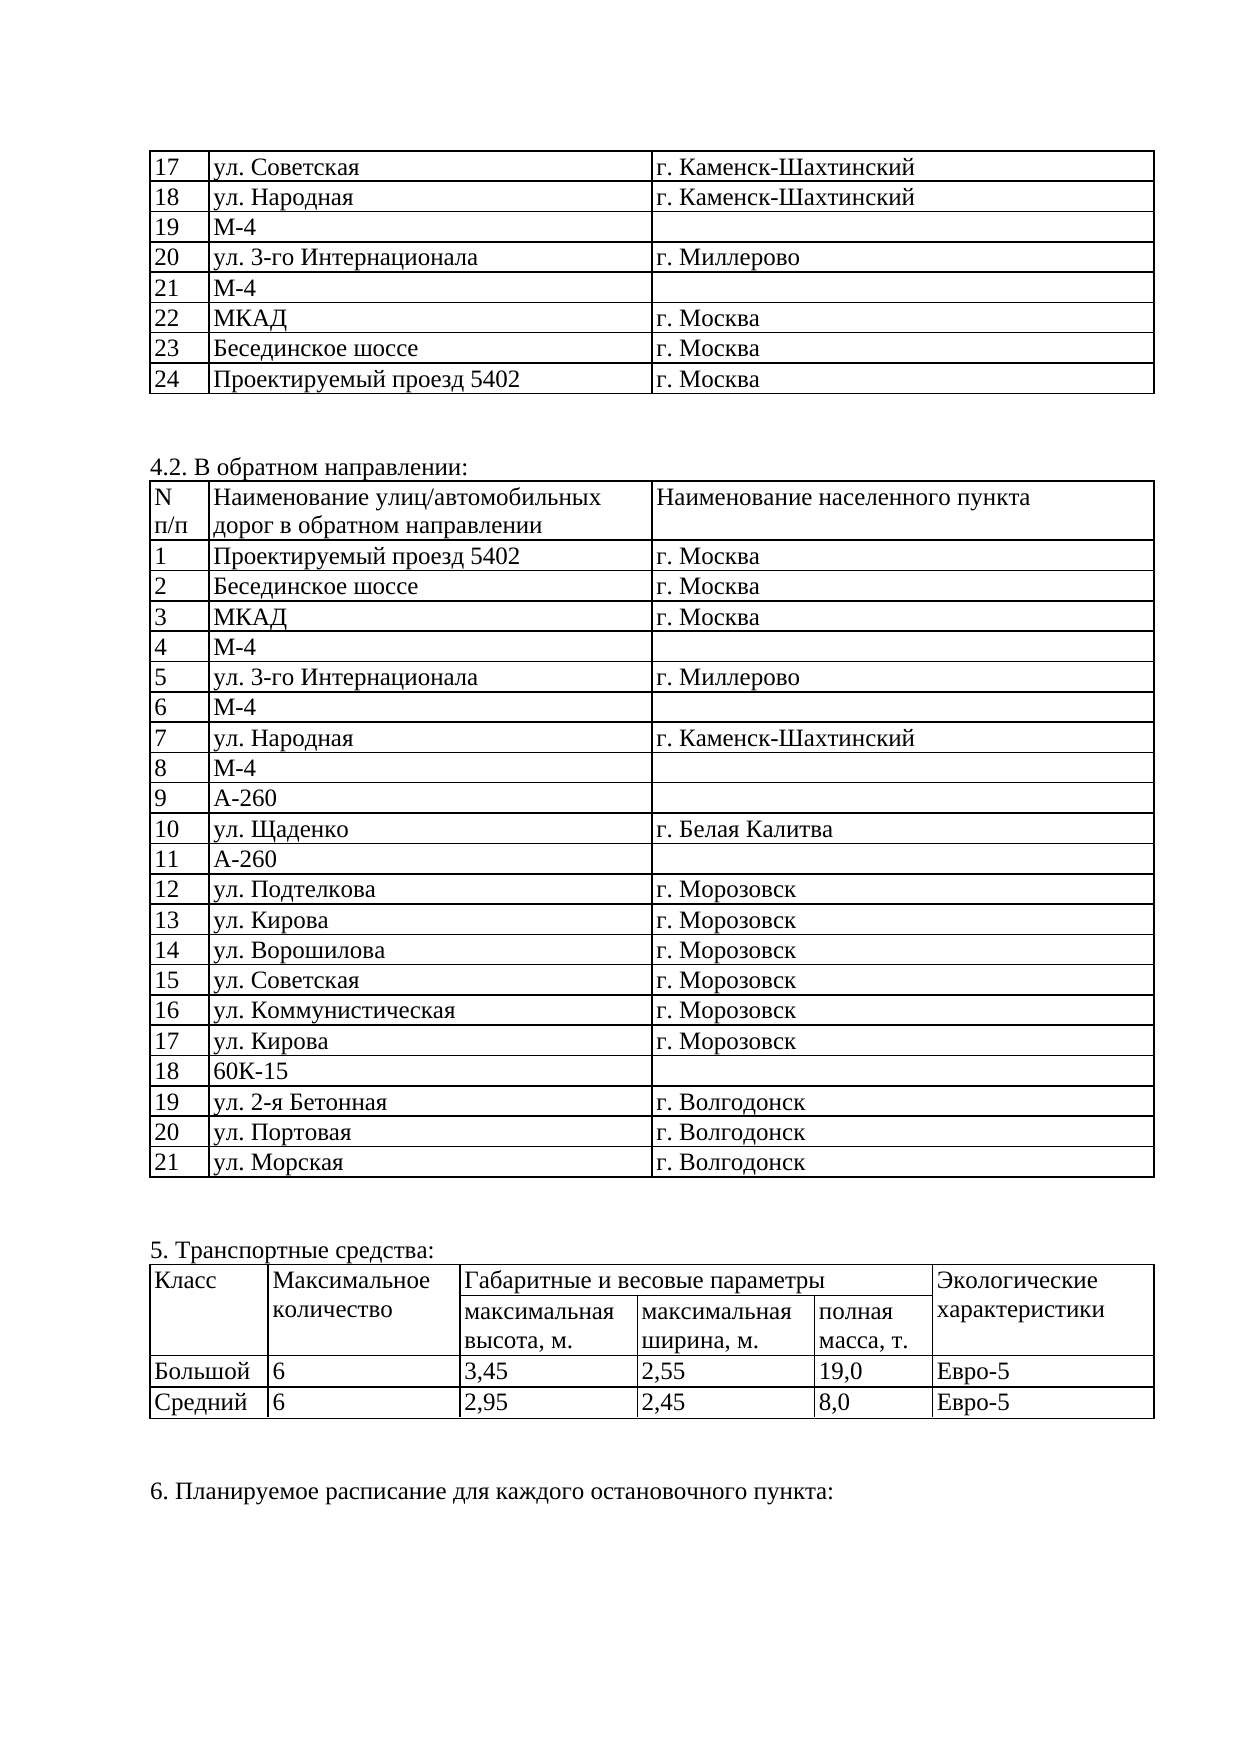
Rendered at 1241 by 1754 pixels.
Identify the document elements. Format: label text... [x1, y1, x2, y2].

table_cell полная масса, т. [815, 1296, 932, 1354]
table_cell 8,0 [815, 1388, 932, 1417]
table_cell г. Москва [653, 333, 1153, 362]
table_cell 20 [151, 1117, 208, 1146]
text 5. Транспортные средства: [150, 1235, 1090, 1264]
table_cell 5 [151, 662, 208, 691]
table_cell МКАД [210, 602, 651, 630]
table_cell 6 [269, 1356, 459, 1386]
table_cell г. Белая Калитва [653, 814, 1153, 842]
table_cell г. Морозовск [653, 875, 1153, 903]
table_cell [653, 273, 1153, 302]
table_cell Евро-5 [933, 1388, 1153, 1417]
table_cell 11 [151, 844, 208, 873]
table_cell А-260 [210, 783, 651, 812]
table_cell ул. Подтелкова [210, 875, 651, 903]
table_cell г. Москва [653, 602, 1153, 630]
table_cell 16 [151, 996, 208, 1024]
table_cell максимальная высота, м. [461, 1296, 637, 1354]
table_cell ул. Народная [210, 723, 651, 752]
table_cell ул. Ворошилова [210, 935, 651, 964]
table_cell [653, 212, 1153, 241]
table_cell 3,45 [461, 1356, 637, 1386]
table_cell ул. Портовая [210, 1117, 651, 1146]
table_cell [653, 693, 1153, 721]
table_cell 10 [151, 814, 208, 842]
table_cell 2 [151, 571, 208, 600]
table_cell 18 [151, 1056, 208, 1085]
table_cell ул. Советская [210, 965, 651, 994]
table_cell г. Морозовск [653, 1026, 1153, 1055]
table_cell 20 [151, 243, 208, 271]
table_cell Средний [151, 1388, 267, 1417]
table_header N п/п [151, 482, 208, 539]
table_cell 22 [151, 303, 208, 332]
table_cell ул. Советская [210, 152, 651, 180]
table_cell МКАД [210, 303, 651, 332]
table_cell 7 [151, 723, 208, 752]
table_header Максимальное количество [269, 1265, 459, 1354]
table_cell 4 [151, 632, 208, 661]
table_cell 3 [151, 602, 208, 630]
table_cell 2,45 [638, 1388, 814, 1417]
table_cell г. Миллерово [653, 243, 1153, 271]
table_cell г. Волгодонск [653, 1087, 1153, 1115]
table_cell 2,55 [638, 1356, 814, 1386]
table_cell [653, 783, 1153, 812]
table_cell 21 [151, 273, 208, 302]
table_cell ул. 2-я Бетонная [210, 1087, 651, 1115]
table_cell 17 [151, 1026, 208, 1055]
table_cell г. Волгодонск [653, 1117, 1153, 1146]
table_cell Евро-5 [933, 1356, 1153, 1386]
table_cell г. Миллерово [653, 662, 1153, 691]
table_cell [653, 152, 1153, 180]
table_cell г. Каменск-Шахтинский [653, 723, 1153, 752]
table_cell Проектируемый проезд 5402 [210, 364, 651, 392]
table_cell М-4 [210, 753, 651, 782]
table_cell 23 [151, 333, 208, 362]
table_cell ул. Щаденко [210, 814, 651, 842]
table_cell 24 [151, 364, 208, 392]
table_cell 18 [151, 182, 208, 211]
table_cell ул. Народная [210, 182, 651, 211]
table_cell г. Морозовск [653, 965, 1153, 994]
table_cell г. Каменск-Шахтинский [653, 182, 1153, 211]
table_cell г. Морозовск [653, 905, 1153, 933]
table_cell 8 [151, 753, 208, 782]
table_cell [653, 753, 1153, 782]
table_cell [653, 844, 1153, 873]
table_cell 1 [151, 541, 208, 570]
table_cell г. Москва [653, 541, 1153, 570]
table_cell А-260 [210, 844, 651, 873]
table_cell 14 [151, 935, 208, 964]
table_header Наименование улиц/автомобильных дорог в обратном направлении [210, 482, 651, 539]
table_cell [653, 632, 1153, 661]
table_header Наименование населенного пункта [653, 482, 1153, 539]
table_cell ул. Коммунистическая [210, 996, 651, 1024]
table_cell г. Москва [653, 364, 1153, 392]
table_header Экологические характеристики [933, 1265, 1153, 1354]
table_cell 9 [151, 783, 208, 812]
table_cell 6 [151, 693, 208, 721]
table_header Габаритные и весовые параметры [461, 1265, 932, 1294]
table_cell ул. Морская [210, 1147, 651, 1176]
table_cell г. Москва [653, 303, 1153, 332]
table_cell 19,0 [815, 1356, 932, 1386]
table_cell г. Москва [653, 571, 1153, 600]
table_cell 60К-15 [210, 1056, 651, 1085]
table_cell ул. 3-го Интернационала [210, 662, 651, 691]
table_cell 15 [151, 965, 208, 994]
table_cell ул. 3-го Интернационала [210, 243, 651, 271]
text 6. Планируемое расписание для каждого остановочного пункта: [150, 1476, 1090, 1505]
table_cell 17 [151, 152, 208, 180]
table_cell 21 [151, 1147, 208, 1176]
table_cell максимальная ширина, м. [638, 1296, 814, 1354]
table_cell Большой [151, 1356, 267, 1386]
table_cell Бесединское шоссе [210, 571, 651, 600]
table_cell г. Волгодонск [653, 1147, 1153, 1176]
table_cell 13 [151, 905, 208, 933]
table_cell М-4 [210, 212, 651, 241]
table_cell М-4 [210, 632, 651, 661]
table_cell ул. Кирова [210, 905, 651, 933]
table_cell М-4 [210, 693, 651, 721]
table_cell [653, 1056, 1153, 1085]
table_cell г. Морозовск [653, 996, 1153, 1024]
text 4.2. В обратном направлении: [150, 452, 1090, 480]
table_cell 6 [269, 1388, 459, 1417]
table_header Класс [151, 1265, 267, 1354]
table_cell Бесединское шоссе [210, 333, 651, 362]
table_cell 19 [151, 1087, 208, 1115]
table_cell г. Морозовск [653, 935, 1153, 964]
table_cell М-4 [210, 273, 651, 302]
table_cell 19 [151, 212, 208, 241]
table_cell 2,95 [461, 1388, 637, 1417]
table_cell 12 [151, 875, 208, 903]
table_cell ул. Кирова [210, 1026, 651, 1055]
table_cell Проектируемый проезд 5402 [210, 541, 651, 570]
